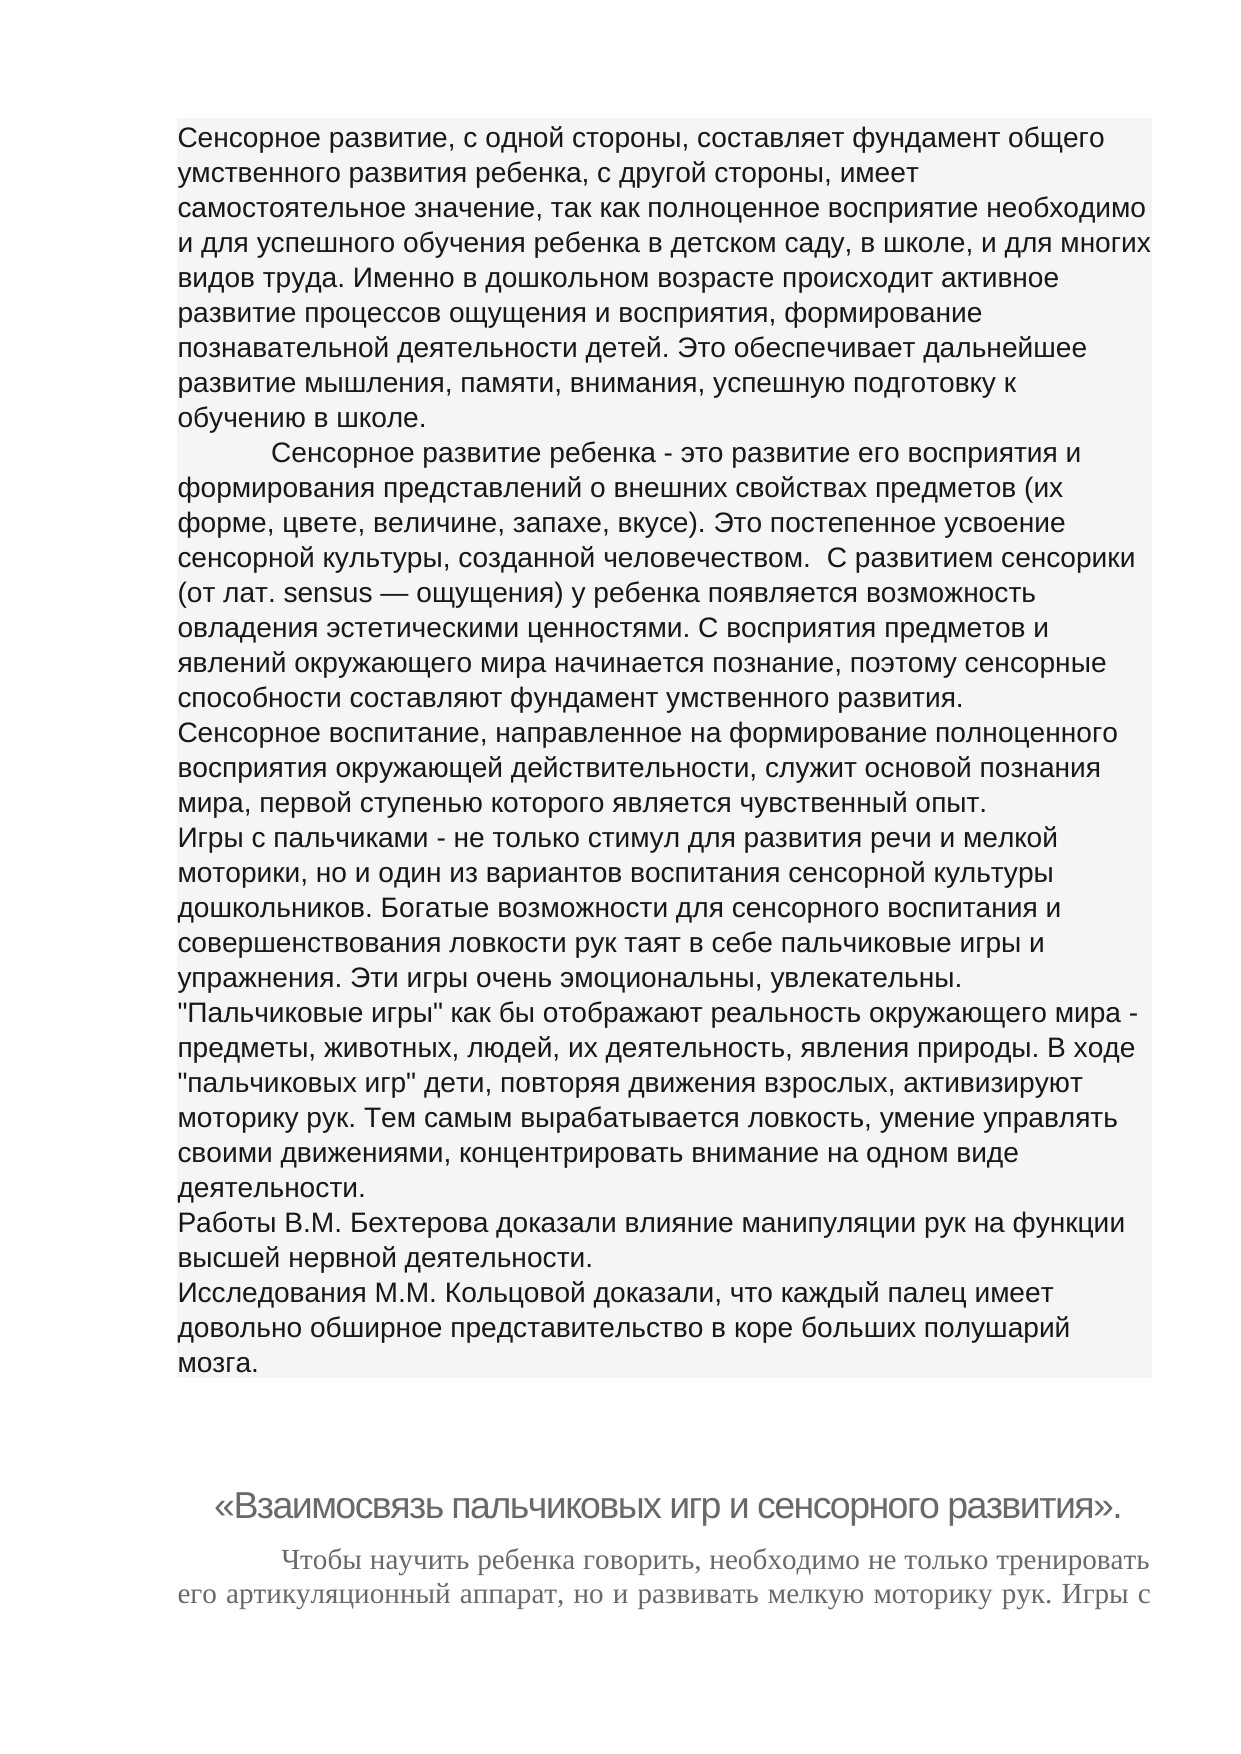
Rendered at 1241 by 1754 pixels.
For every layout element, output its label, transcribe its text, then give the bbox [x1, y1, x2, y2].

text Сенсорное развитие, с одной стороны, составляет фундамент общего умственного развития ребенка, с другой стороны, имеет самостоятельное значение, так как полноценное восприятие необходимо и для успешного обучения ребенка в детском саду, в школе, и для многих видов труда. Именно в дошкольном возрасте происходит активное развитие процессов ощущения и восприятия, формирование познавательной деятельности детей. Это обеспечивает дальнейшее развитие мышления, памяти, внимания, успешную подготовку к обучению в школе. Сенсорное развитие ребенка - это развитие его восприятия и формирования представлений о внешних свойствах предметов (их форме, цвете, величине, запахе, вкусе). Это постепенное усвоение сенсорной культуры, созданной человечеством. С развитием сенсорики (от лат. sensus — ощущения) у ребенка появляется возможность овладения эстетическими ценностями. С восприятия предметов и явлений окружающего мира начинается познание, поэтому сенсорные способности составляют фундамент умственного развития. Сенсорное воспитание, направленное на формирование полноценного восприятия окружающей действительности, служит основой познания мира, первой ступенью которого является чувственный опыт. [177, 118, 1152, 818]
text Работы В.М. Бехтерова доказали влияние манипуляции рук на функции высшей нервной деятельности. [177, 1203, 1152, 1273]
text Исследования М.М. Кольцовой доказали, что каждый палец имеет довольно обширное представительство в коре больших полушарий мозга. [177, 1273, 1152, 1378]
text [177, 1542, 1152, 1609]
text «Взаимосвязь пальчиковых игр и сенсорного развития». [177, 1484, 1152, 1527]
text Игры с пальчиками - не только стимул для развития речи и мелкой моторики, но и один из вариантов воспитания сенсорной культуры дошкольников. Богатые возможности для сенсорного воспитания и совершенствования ловкости рук таят в себе пальчиковые игры и упражнения. Эти игры очень эмоциональны, увлекательны. "Пальчиковые игры" как бы отображают реальность окружающего мира - предметы, животных, людей, их деятельность, явления природы. В ходе "пальчиковых игр" дети, повторяя движения взрослых, активизируют моторику рук. Тем самым вырабатывается ловкость, умение управлять своими движениями, концентрировать внимание на одном виде деятельности. [177, 818, 1152, 1203]
